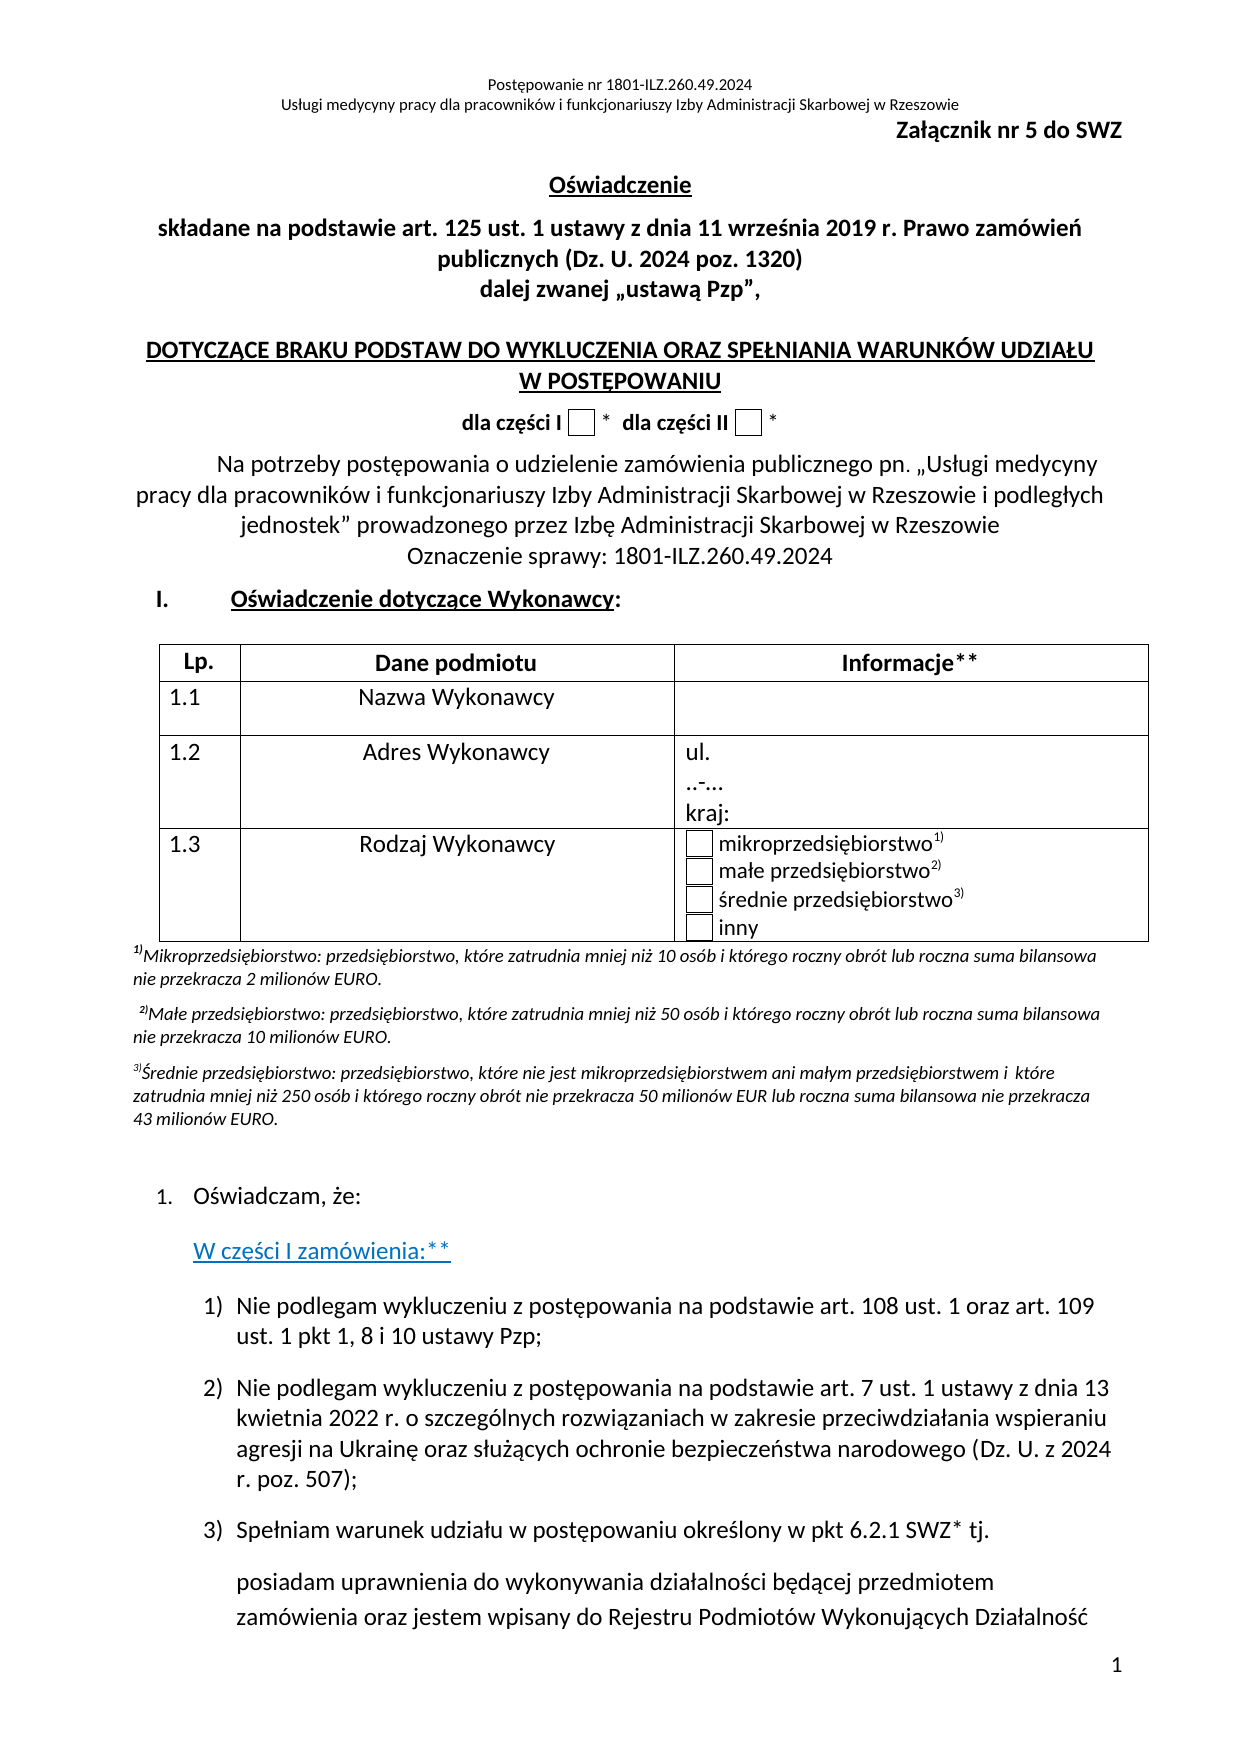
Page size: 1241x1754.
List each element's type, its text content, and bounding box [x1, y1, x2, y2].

table_cell [675, 682, 1148, 735]
text W części I zamówienia:** [193, 1235, 1122, 1266]
table_cell 1.3 [160, 829, 240, 941]
table_header Lp. [160, 645, 240, 681]
list Oświadczam, że: [156, 1180, 1122, 1211]
text 2)Małe przedsiębiorstwo: przedsiębiorstwo, które zatrudnia mniej niż 50 osób i którego roczny obrót lub roczna suma bilansowa nie przekracza 10 milionów EURO. [133, 1003, 1116, 1048]
table_header Informacje** [675, 645, 1148, 681]
table_cell Rodzaj Wykonawcy [241, 829, 674, 941]
table_cell mikroprzedsiębiorstwo1) małe przedsiębiorstwo2) średnie przedsiębiorstwo3) inny [675, 829, 1148, 941]
text 1)Mikroprzedsiębiorstwo: przedsiębiorstwo, które zatrudnia mniej niż 10 osób i którego roczny obrót lub roczna suma bilansowa nie przekracza 2 milionów EURO. [133, 942, 1116, 990]
text Na potrzeby postępowania o udzielenie zamówienia publicznego pn. „Usługi medycyny pracy dla pracowników i funkcjonariuszy Izby Administracji Skarbowej w Rzeszowie i podległych jednostek” prowadzonego przez Izbę Administracji Skarbowej w Rzeszowie [118, 448, 1122, 540]
table_header Dane podmiotu [241, 645, 674, 681]
text Załącznik nr 5 do SWZ [118, 114, 1122, 145]
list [236, 1566, 1122, 1632]
text Oznaczenie sprawy: 1801-ILZ.260.49.2024 [124, 540, 1116, 571]
table_cell Adres Wykonawcy [241, 736, 674, 828]
list Oświadczenie dotyczące Wykonawcy: [156, 583, 1122, 614]
list Nie podlegam wykluczeniu z postępowania na podstawie art. 108 ust. 1 oraz art. 109 ust. 1 pkt 1, 8 i 10 ustawy Pzp; [203, 1290, 1122, 1351]
text 3)Średnie przedsiębiorstwo: przedsiębiorstwo, które nie jest mikroprzedsiębiorstwem ani małym przedsiębiorstwem i które zatrudnia mniej niż 250 osób i którego roczny obrót nie przekracza 50 milionów EUR lub roczna suma bilansowa nie przekracza 43 milionów EURO. [133, 1061, 1116, 1130]
text dla części I * dla części II * [124, 408, 1116, 436]
table_cell Nazwa Wykonawcy [241, 682, 674, 735]
text składane na podstawie art. 125 ust. 1 ustawy z dnia 11 września 2019 r. Prawo zamówień publicznych (Dz. U. 2024 poz. 1320) [118, 212, 1122, 273]
table_cell ul. ..-… kraj: [675, 736, 1148, 828]
text Oświadczenie [124, 169, 1116, 200]
text dalej zwanej „ustawą Pzp”, [118, 273, 1122, 304]
table_cell 1.1 [160, 682, 240, 735]
text DOTYCZĄCE BRAKU PODSTAW DO WYKLUCZENIA ORAZ SPEŁNIANIA WARUNKÓW UDZIAŁU W POSTĘPOWANIU [124, 334, 1116, 396]
table_cell 1.2 [160, 736, 240, 828]
list Spełniam warunek udziału w postępowaniu określony w pkt 6.2.1 SWZ* tj. [203, 1515, 1122, 1545]
